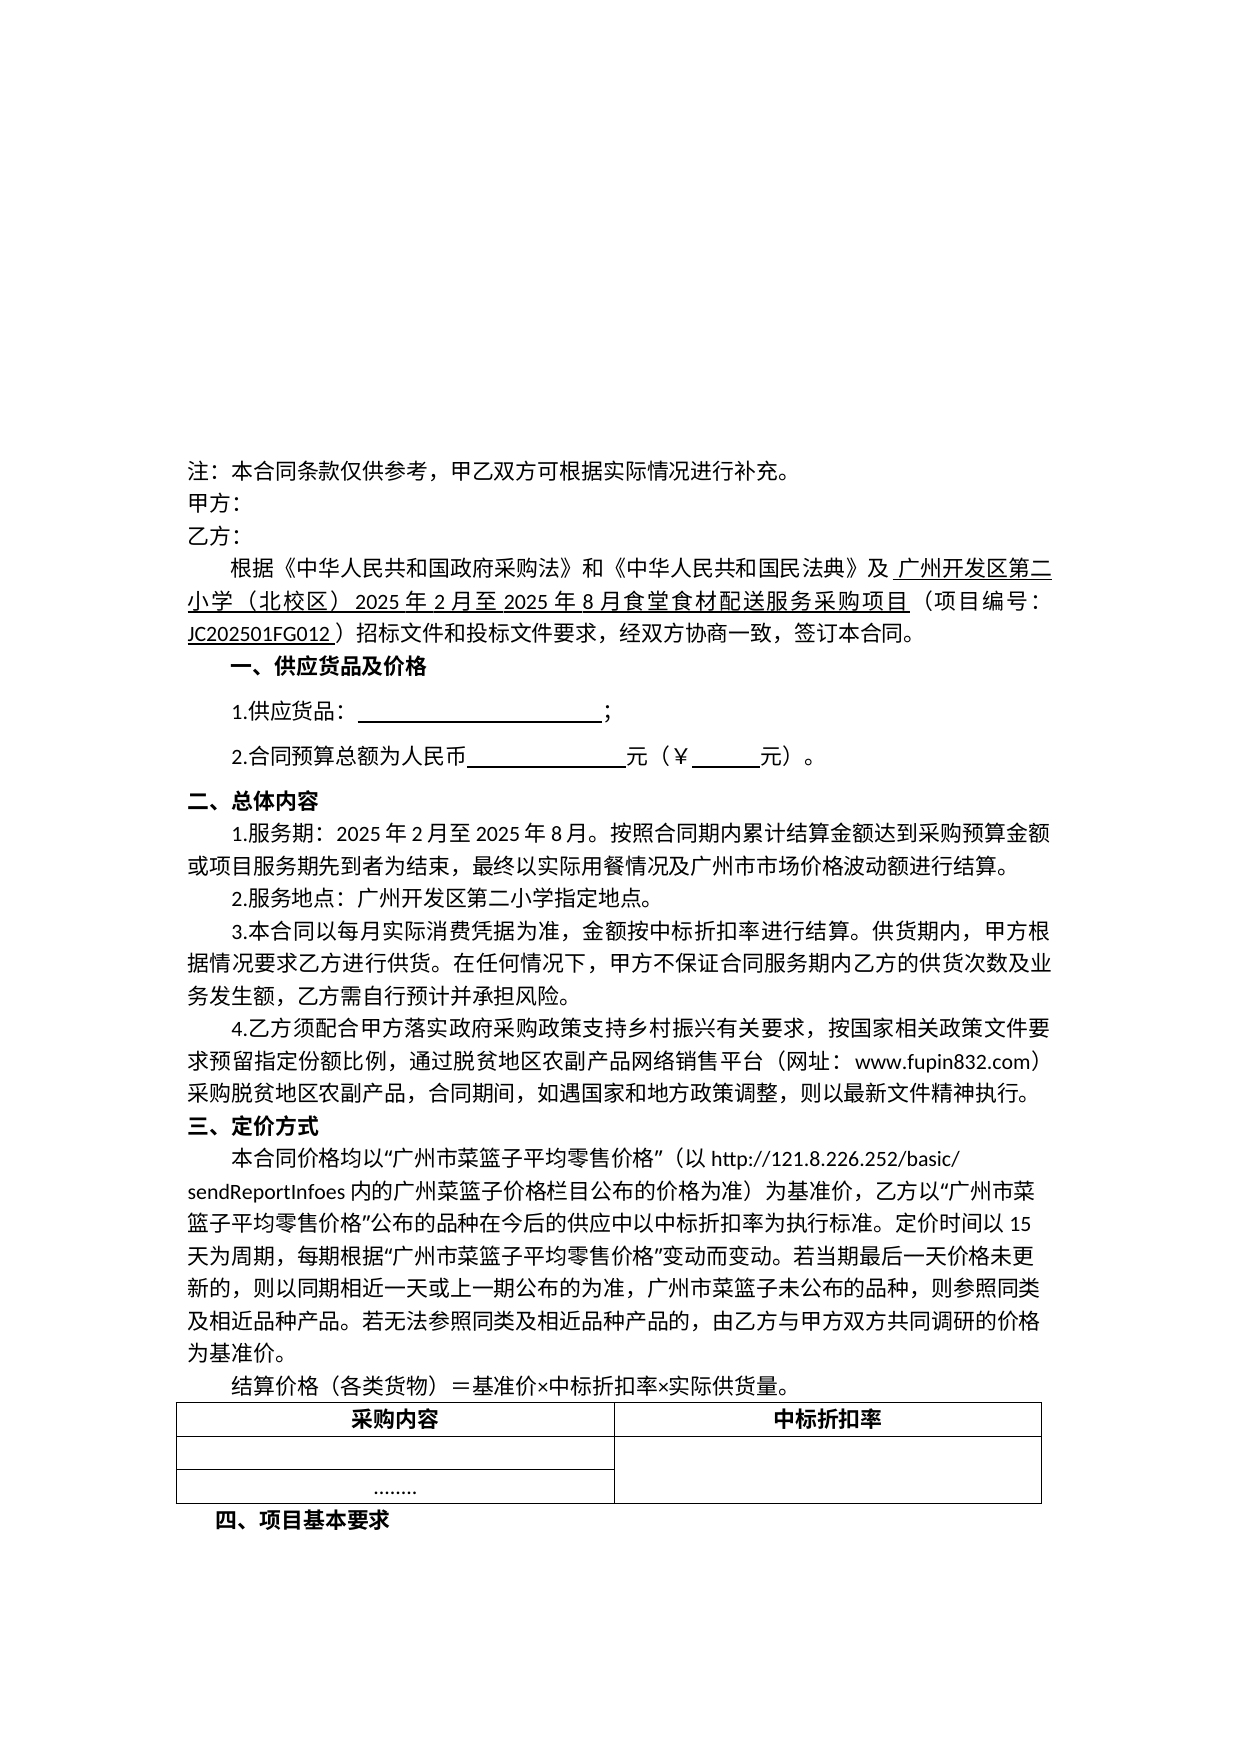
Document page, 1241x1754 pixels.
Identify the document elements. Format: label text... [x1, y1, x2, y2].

text 四、项目基本要求 [216, 1504, 1053, 1536]
text 根据《中华人民共和国政府采购法》和《中华人民共和国民法典》及 广州开发区第二小学（北校区）2025年2月至2025年8月食堂食材配送服务采购项目（项目编号： JC202501FG012 ）招标文件和投标文件要求，经双方协商一致，签订本合同。 [187, 552, 1053, 649]
table_header 采购内容 [177, 1403, 614, 1436]
text 1.服务期：2025年2月至2025年8月。按照合同期内累计结算金额达到采购预算金额或项目服务期先到者为结束，最终以实际用餐情况及广州市市场价格波动额进行结算。 [187, 817, 1053, 882]
text 2.服务地点：广州开发区第二小学指定地点。 [187, 882, 1053, 914]
text 本合同价格均以“广州市菜篮子平均零售价格”（以http://121.8.226.252/basic/sendReportInfoes内的广州菜篮子价格栏目公布的价格为准）为基准价，乙方以“广州市菜篮子平均零售价格”公布的品种在今后的供应中以中标折扣率为执行标准。定价时间以15天为周期，每期根据“广州市菜篮子平均零售价格”变动而变动。若当期最后一天价格未更新的，则以同期相近一天或上一期公布的为准，广州市菜篮子未公布的品种，则参照同类及相近品种产品。若无法参照同类及相近品种产品的，由乙方与甲方双方共同调研的价格为基准价。 [187, 1142, 1053, 1369]
table_cell [177, 1437, 614, 1469]
text 结算价格（各类货物）＝基准价×中标折扣率×实际供货量。 [187, 1369, 1053, 1402]
table_cell [615, 1437, 1041, 1503]
text 乙方： [187, 519, 1053, 552]
table_cell ........ [177, 1470, 614, 1503]
text 3.本合同以每月实际消费凭据为准，金额按中标折扣率进行结算。供货期内，甲方根据情况要求乙方进行供货。在任何情况下，甲方不保证合同服务期内乙方的供货次数及业务发生额，乙方需自行预计并承担风险。 [187, 914, 1053, 1012]
text 4.乙方须配合甲方落实政府采购政策支持乡村振兴有关要求，按国家相关政策文件要求预留指定份额比例，通过脱贫地区农副产品网络销售平台（网址：www.fupin832.com）采购脱贫地区农副产品，合同期间，如遇国家和地方政策调整，则以最新文件精神执行。 [187, 1012, 1053, 1109]
text 一、供应货品及价格 [187, 649, 1053, 682]
text 1.供应货品： ； [187, 694, 1053, 727]
text 2.合同预算总额为人民币 元（￥ 元）。 [187, 739, 1053, 772]
text 二、总体内容 [187, 784, 1053, 817]
text 甲方： [187, 487, 1053, 519]
text 注：本合同条款仅供参考，甲乙双方可根据实际情况进行补充。 [187, 454, 1053, 487]
text 三、定价方式 [187, 1109, 1053, 1142]
table_header 中标折扣率 [615, 1403, 1041, 1436]
